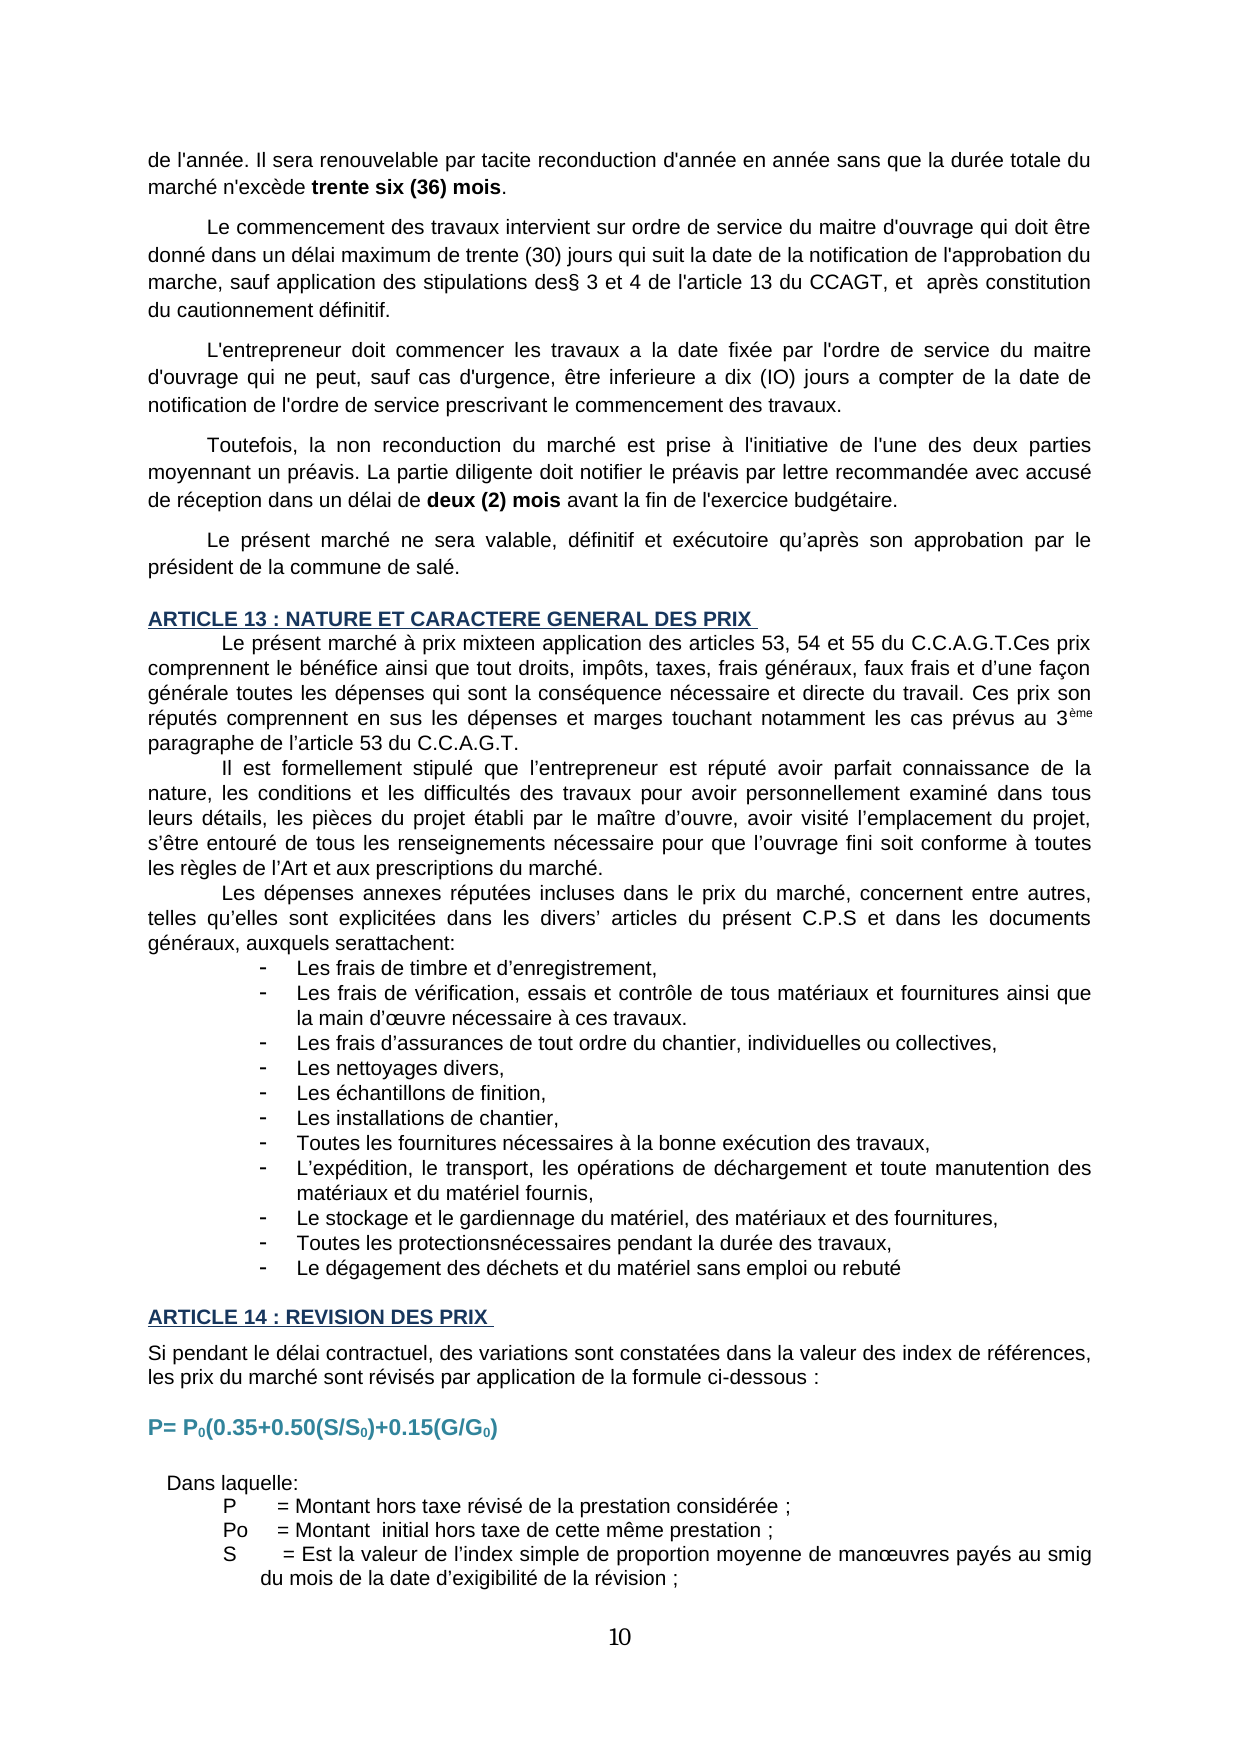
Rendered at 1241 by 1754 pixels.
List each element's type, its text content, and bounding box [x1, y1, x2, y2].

text Dans laquelle: [148, 1470, 1093, 1494]
list Les frais d’assurances de tout ordre du chantier, individuelles ou collectives, [259, 1031, 1093, 1056]
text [148, 148, 1093, 199]
list Les nettoyages divers, [259, 1056, 1093, 1081]
text Si pendant le délai contractuel, des variations sont constatées dans la valeur des index de références, les prix du marché sont révisés par application de la formule ci-dessous : [148, 1341, 1093, 1389]
list Le stockage et le gardiennage du matériel, des matériaux et des fournitures, [259, 1206, 1093, 1231]
text Le commencement des travaux intervient sur ordre de service du maitre d'ouvrage qui doit être donné dans un délai maximum de trente (30) jours qui suit la date de la notification de l'approbation du marche, sauf application des stipulations des§ 3 et 4 de l'article 13 du CCAGT, et après constitution du cautionnement définitif. [148, 215, 1093, 322]
text Toutefois, la non reconduction du marché est prise à l'initiative de l'une des deux parties moyennant un préavis. La partie diligente doit notifier le préavis par lettre recommandée avec accusé de réception dans un délai de deux (2) mois avant la fin de l'exercice budgétaire. [148, 433, 1093, 512]
list Les installations de chantier, [259, 1106, 1093, 1131]
list Toutes les protectionsnécessaires pendant la durée des travaux, [259, 1231, 1093, 1256]
text P = Montant hors taxe révisé de la prestation considérée ; [223, 1494, 1093, 1518]
list Les frais de vérification, essais et contrôle de tous matériaux et fournitures ainsi que la main d’œuvre nécessaire à ces travaux. [259, 981, 1093, 1031]
text ARTICLE 14 : REVISION DES PRIX [148, 1304, 1077, 1328]
text Po = Montant initial hors taxe de cette même prestation ; [223, 1518, 1093, 1542]
text Le présent marché ne sera valable, définitif et exécutoire qu’après son approbation par le président de la commune de salé. [148, 528, 1093, 579]
text Le présent marché à prix mixteen application des articles 53, 54 et 55 du C.C.A.G.T.Ces prix comprennent le bénéfice ainsi que tout droits, impôts, taxes, frais généraux, faux frais et d’une façon générale toutes les dépenses qui sont la conséquence nécessaire et directe du travail. Ces prix son réputés comprennent en sus les dépenses et marges touchant notamment les cas prévus au 3ème paragraphe de l’article 53 du C.C.A.G.T. [148, 631, 1093, 756]
list L’expédition, le transport, les opérations de déchargement et toute manutention des matériaux et du matériel fournis, [259, 1156, 1093, 1206]
list Toutes les fournitures nécessaires à la bonne exécution des travaux, [259, 1131, 1093, 1156]
text L'entrepreneur doit commencer les travaux a la date fixée par l'ordre de service du maitre d'ouvrage qui ne peut, sauf cas d'urgence, être inferieure a dix (IO) jours a compter de la date de notification de l'ordre de service prescrivant le commencement des travaux. [148, 338, 1093, 417]
text ARTICLE 13 : NATURE ET CARACTERE GENERAL DES PRIX [148, 607, 1077, 631]
text P= P0(0.35+0.50(S/S0)+0.15(G/G0) [148, 1414, 1093, 1440]
list Les frais de timbre et d’enregistrement, [259, 956, 1093, 981]
list Le dégagement des déchets et du matériel sans emploi ou rebuté [259, 1256, 1093, 1281]
list Les échantillons de finition, [259, 1081, 1093, 1106]
text Les dépenses annexes réputées incluses dans le prix du marché, concernent entre autres, telles qu’elles sont explicitées dans les divers’ articles du présent C.P.S et dans les documents généraux, auxquels serattachent: [148, 881, 1093, 956]
text S = Est la valeur de l’index simple de proportion moyenne de manœuvres payés au smig du mois de la date d’exigibilité de la révision ; [223, 1542, 1093, 1590]
text Il est formellement stipulé que l’entrepreneur est réputé avoir parfait connaissance de la nature, les conditions et les difficultés des travaux pour avoir personnellement examiné dans tous leurs détails, les pièces du projet établi par le maître d’ouvre, avoir visité l’emplacement du projet, s’être entouré de tous les renseignements nécessaire pour que l’ouvrage fini soit conforme à toutes les règles de l’Art et aux prescriptions du marché. [148, 756, 1093, 881]
